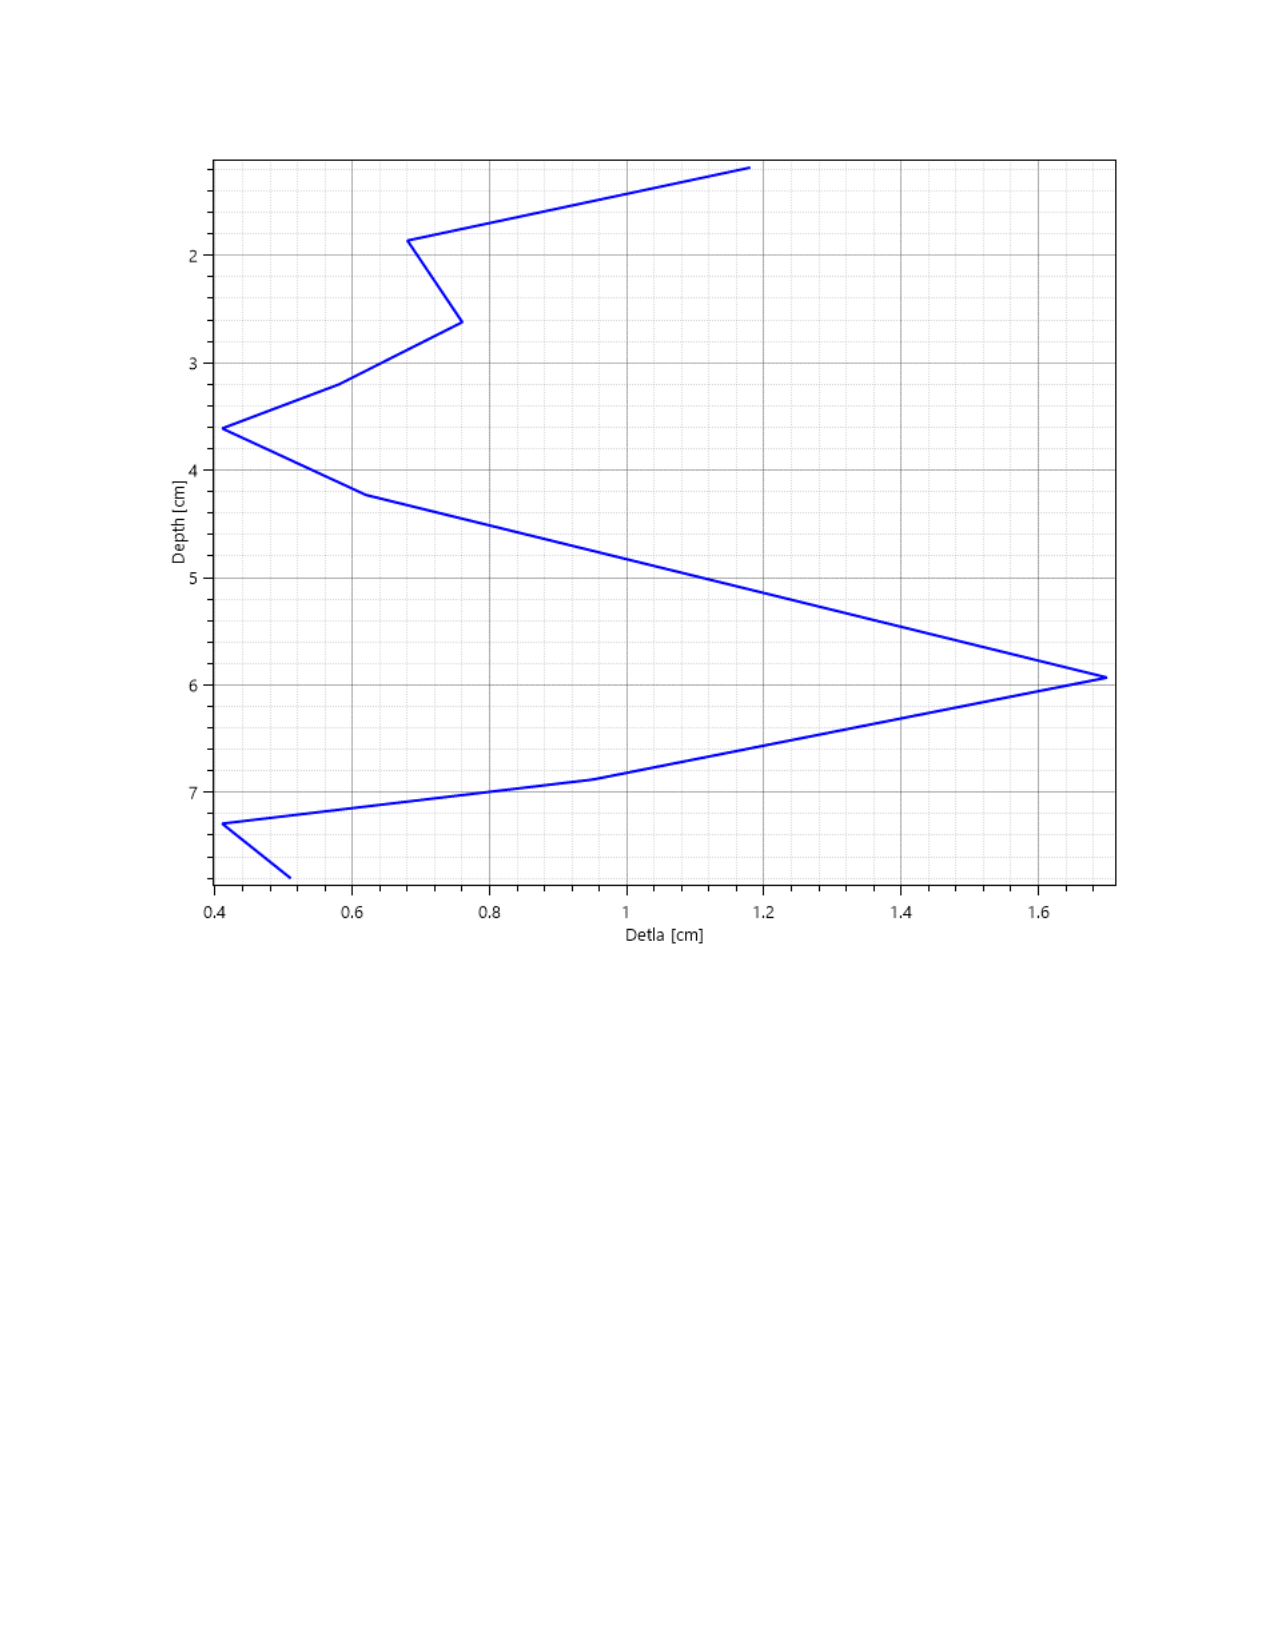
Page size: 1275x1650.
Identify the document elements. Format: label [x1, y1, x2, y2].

picture [150, 150, 1125, 961]
